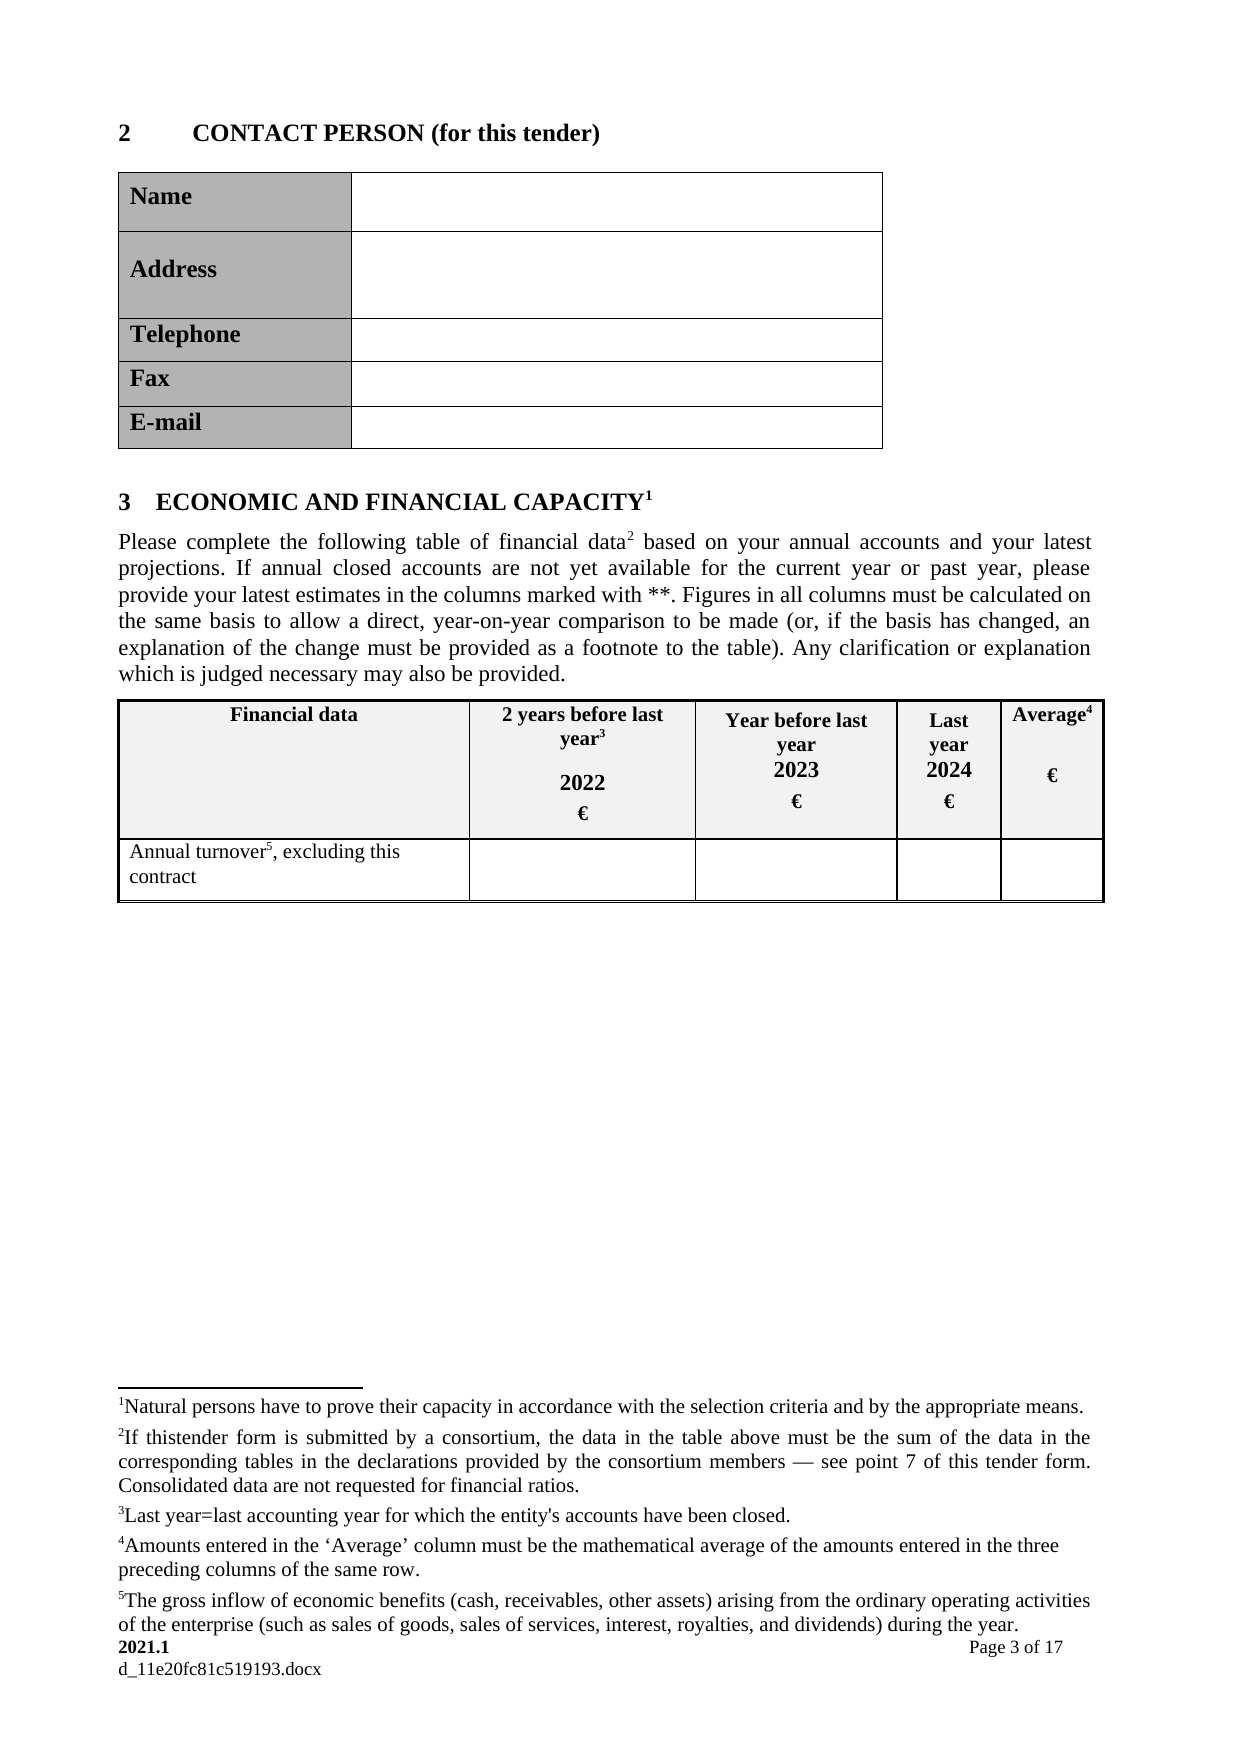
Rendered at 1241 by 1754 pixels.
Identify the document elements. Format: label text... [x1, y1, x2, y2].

table_cell [470, 840, 695, 900]
table_cell [352, 407, 882, 448]
table_cell [352, 232, 882, 318]
table_cell [1002, 840, 1102, 900]
table_cell [696, 840, 896, 900]
table_cell Telephone [119, 319, 351, 361]
table_header Year before last year 2023 € [696, 702, 896, 838]
table_header Financial data [120, 702, 469, 838]
text Please complete the following table of financial data based on your annual accounts and your latest projections. If annual closed accounts are not yet available for the current year or past year, please provide your latest estimates in the columns marked with **. Figures in all columns must be calculated on the same basis to allow a direct, year-on-year comparison to be made (or, if the basis has changed, an explanation of the change must be provided as a footnote to the table). Any clarification or explanation which is judged necessary may also be provided. [118, 528, 1092, 686]
table_cell [352, 362, 882, 406]
text 3 ECONOMIC AND FINANCIAL CAPACITY [118, 487, 1092, 516]
table_cell [352, 319, 882, 361]
table_cell Annual turnover, excluding this contract [120, 840, 469, 900]
text 2 CONTACT PERSON (for this tender) [118, 118, 1092, 147]
table_header Average € [1002, 702, 1102, 838]
table_header Last year 2024 € [898, 702, 1000, 838]
table_header Name [119, 173, 351, 231]
table_header 2 years before last year 2022 € [470, 702, 695, 838]
table_cell E-mail [119, 407, 351, 448]
table_cell Address [119, 232, 351, 318]
table_cell Fax [119, 362, 351, 406]
table_cell [898, 840, 1000, 900]
table_header [352, 173, 882, 231]
